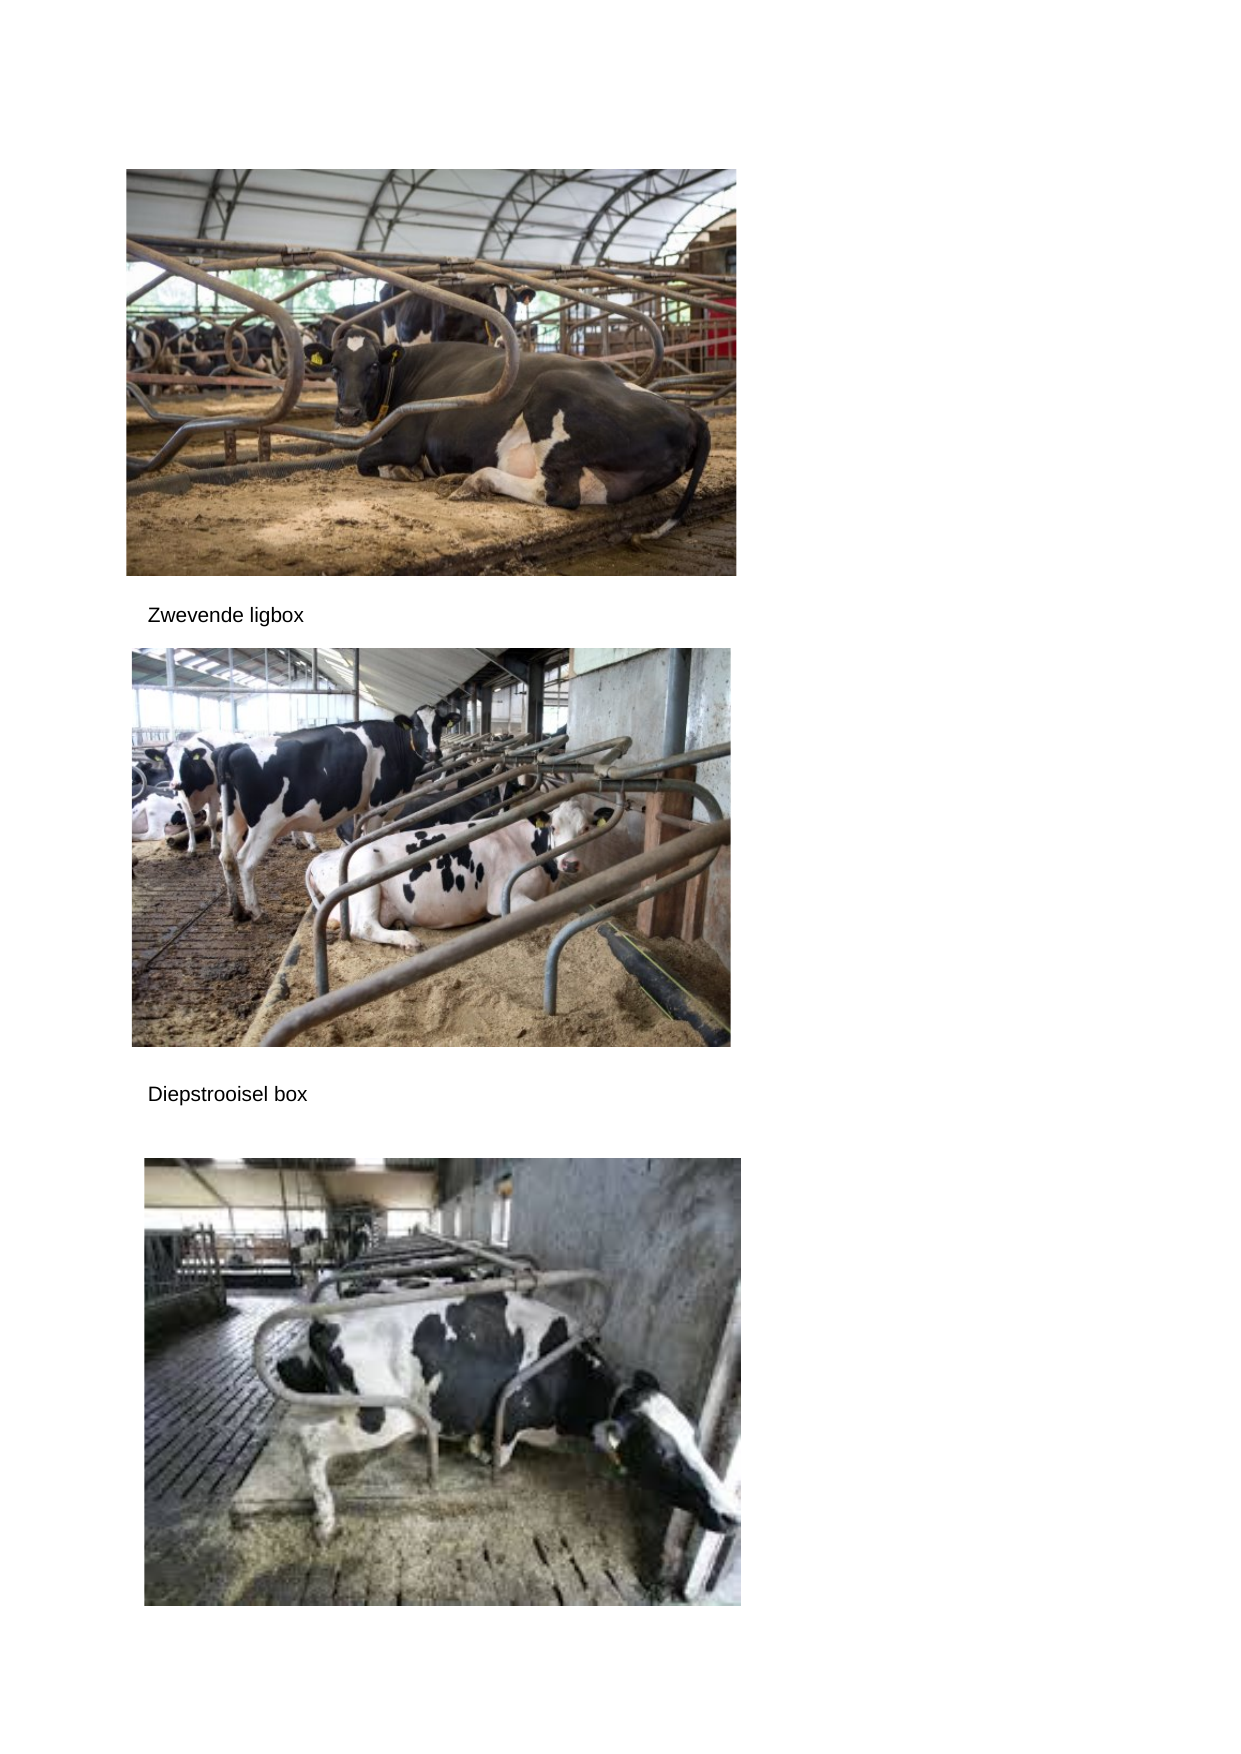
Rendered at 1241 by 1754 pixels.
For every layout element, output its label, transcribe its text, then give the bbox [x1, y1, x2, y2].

picture [126, 169, 737, 576]
text Diepstrooisel box [148, 1082, 1093, 1106]
text Zwevende ligbox [148, 603, 1093, 627]
picture [131, 648, 731, 1047]
picture [144, 1158, 741, 1606]
